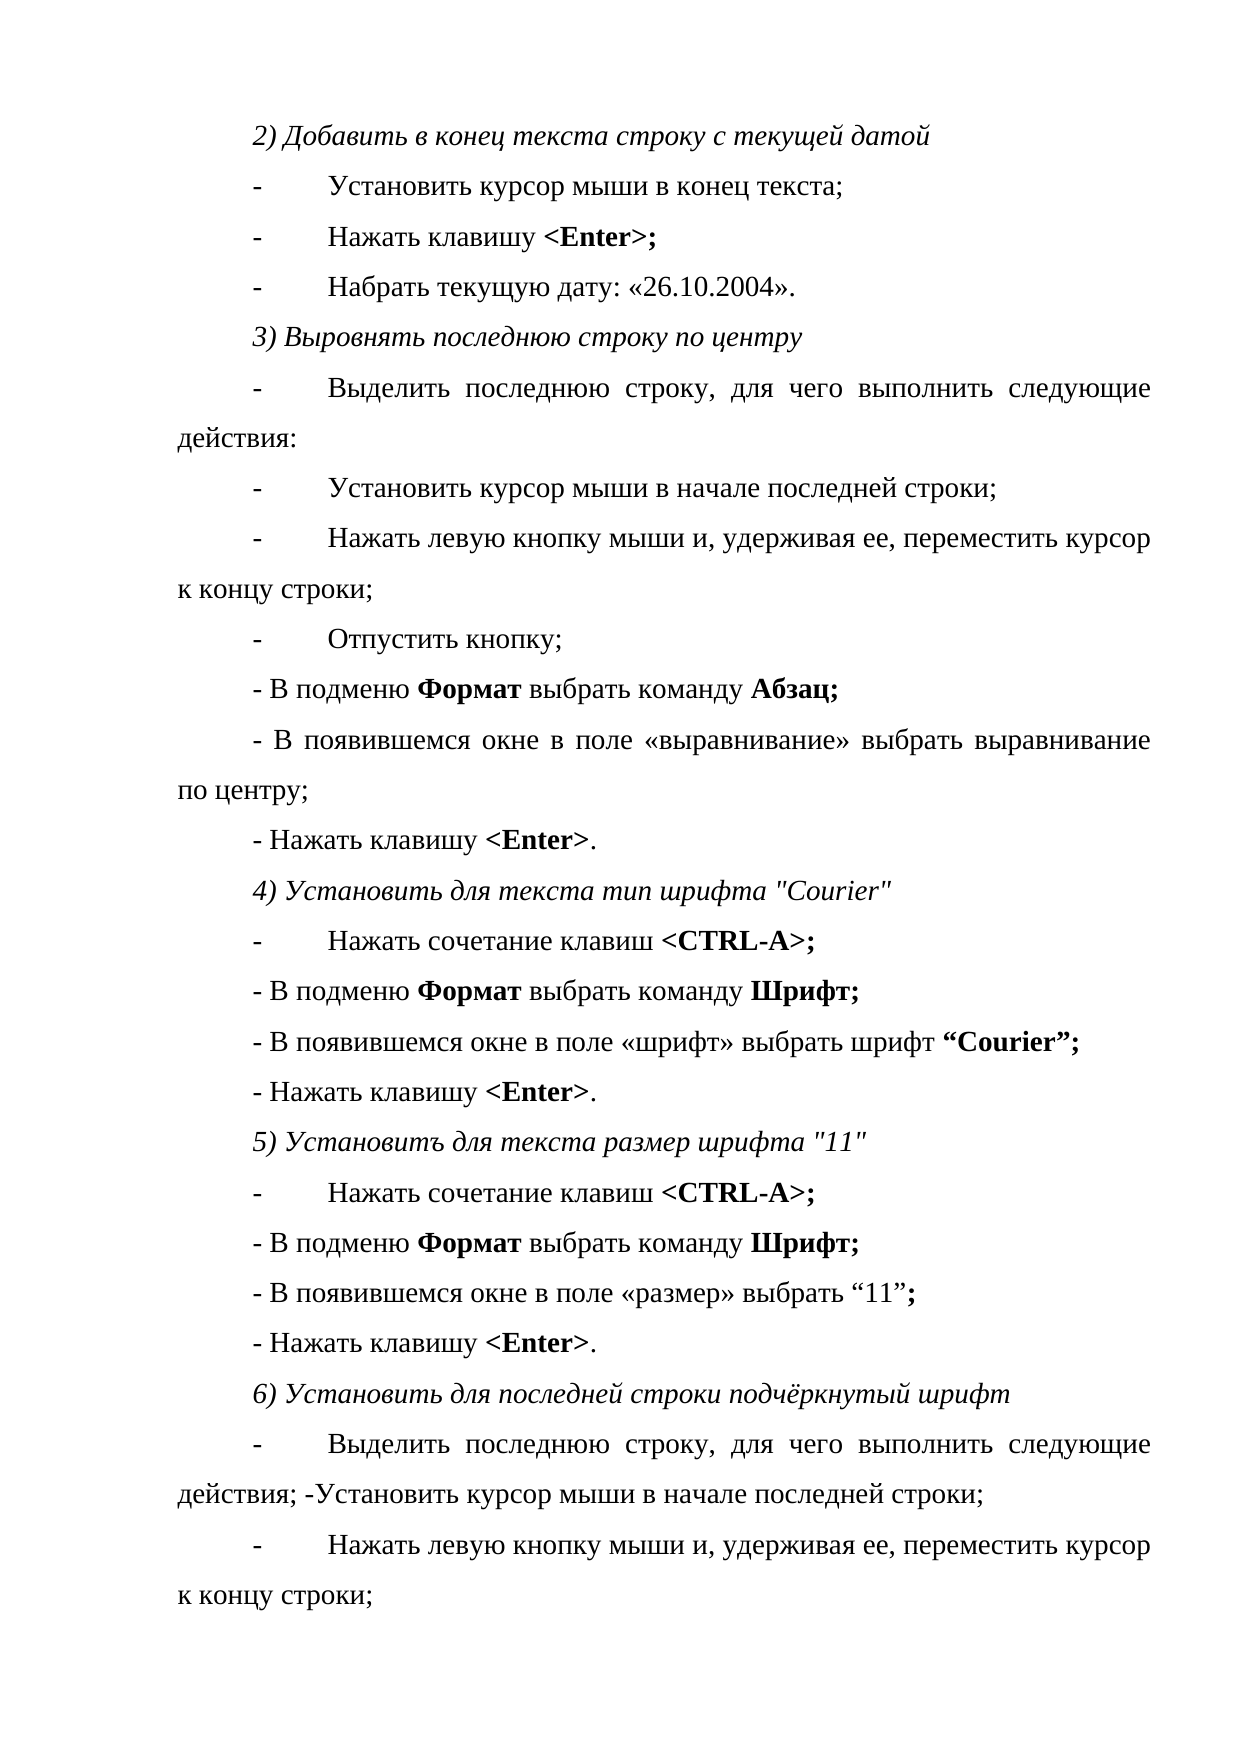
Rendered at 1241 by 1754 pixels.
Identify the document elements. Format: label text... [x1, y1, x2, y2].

text 6) Установить для последней строки подчёркнутый шрифт [177, 1376, 1152, 1409]
text 4) Установить для текста тип шрифта "Courier" [177, 873, 1152, 906]
text - Нажать клавишу <Enter>. [177, 822, 1152, 856]
text - Нажать клавишу <Enter>. [177, 1326, 1152, 1359]
text - В появившемся окне в поле «размер» выбрать “11”; [177, 1275, 1152, 1309]
text 3) Выровнять последнюю строку по центру [177, 319, 1152, 353]
text 2) Добавить в конец текста строку с текущей датой [177, 118, 1152, 152]
list Нажать левую кнопку мыши и, удерживая ее, переместить курсор к концу строки; [177, 521, 1152, 604]
text - В подменю Формат выбрать команду Шрифт; [177, 1225, 1152, 1258]
list Установить курсор мыши в начале последней строки; [177, 470, 1152, 504]
text - Выделить последнюю строку, для чего выполнить следующие действия: [177, 370, 1152, 453]
list Нажать левую кнопку мыши и, удерживая ее, переместить курсор к концу строки; [177, 1527, 1152, 1611]
list Отпустить кнопку; [177, 621, 1152, 655]
text - В появившемся окне в поле «шрифт» выбрать шрифт “Courier”; [177, 1024, 1152, 1057]
text - В подменю Формат выбрать команду Шрифт; [177, 973, 1152, 1007]
list Установить курсор мыши в конец текста; [177, 168, 1152, 202]
text - В появившемся окне в поле «выравнивание» выбрать выравнивание по центру; [177, 722, 1152, 806]
text - Выделить последнюю строку, для чего выполнить следующие действия; -Установить курсор мыши в начале последней строки; [177, 1426, 1152, 1510]
text - Нажать клавишу <Enter>. [177, 1074, 1152, 1108]
list Набрать текущую дату: «26.10.2004». [177, 269, 1152, 303]
text - В подменю Формат выбрать команду Абзац; [177, 672, 1152, 705]
text 5) Установитъ для текста размер шрифта "11" [177, 1124, 1152, 1158]
list Нажать клавишу <Enter>; [177, 219, 1152, 252]
list Нажать сочетание клавиш <CTRL-A>; [177, 1175, 1152, 1208]
list Нажать сочетание клавиш <CTRL-A>; [177, 923, 1152, 957]
